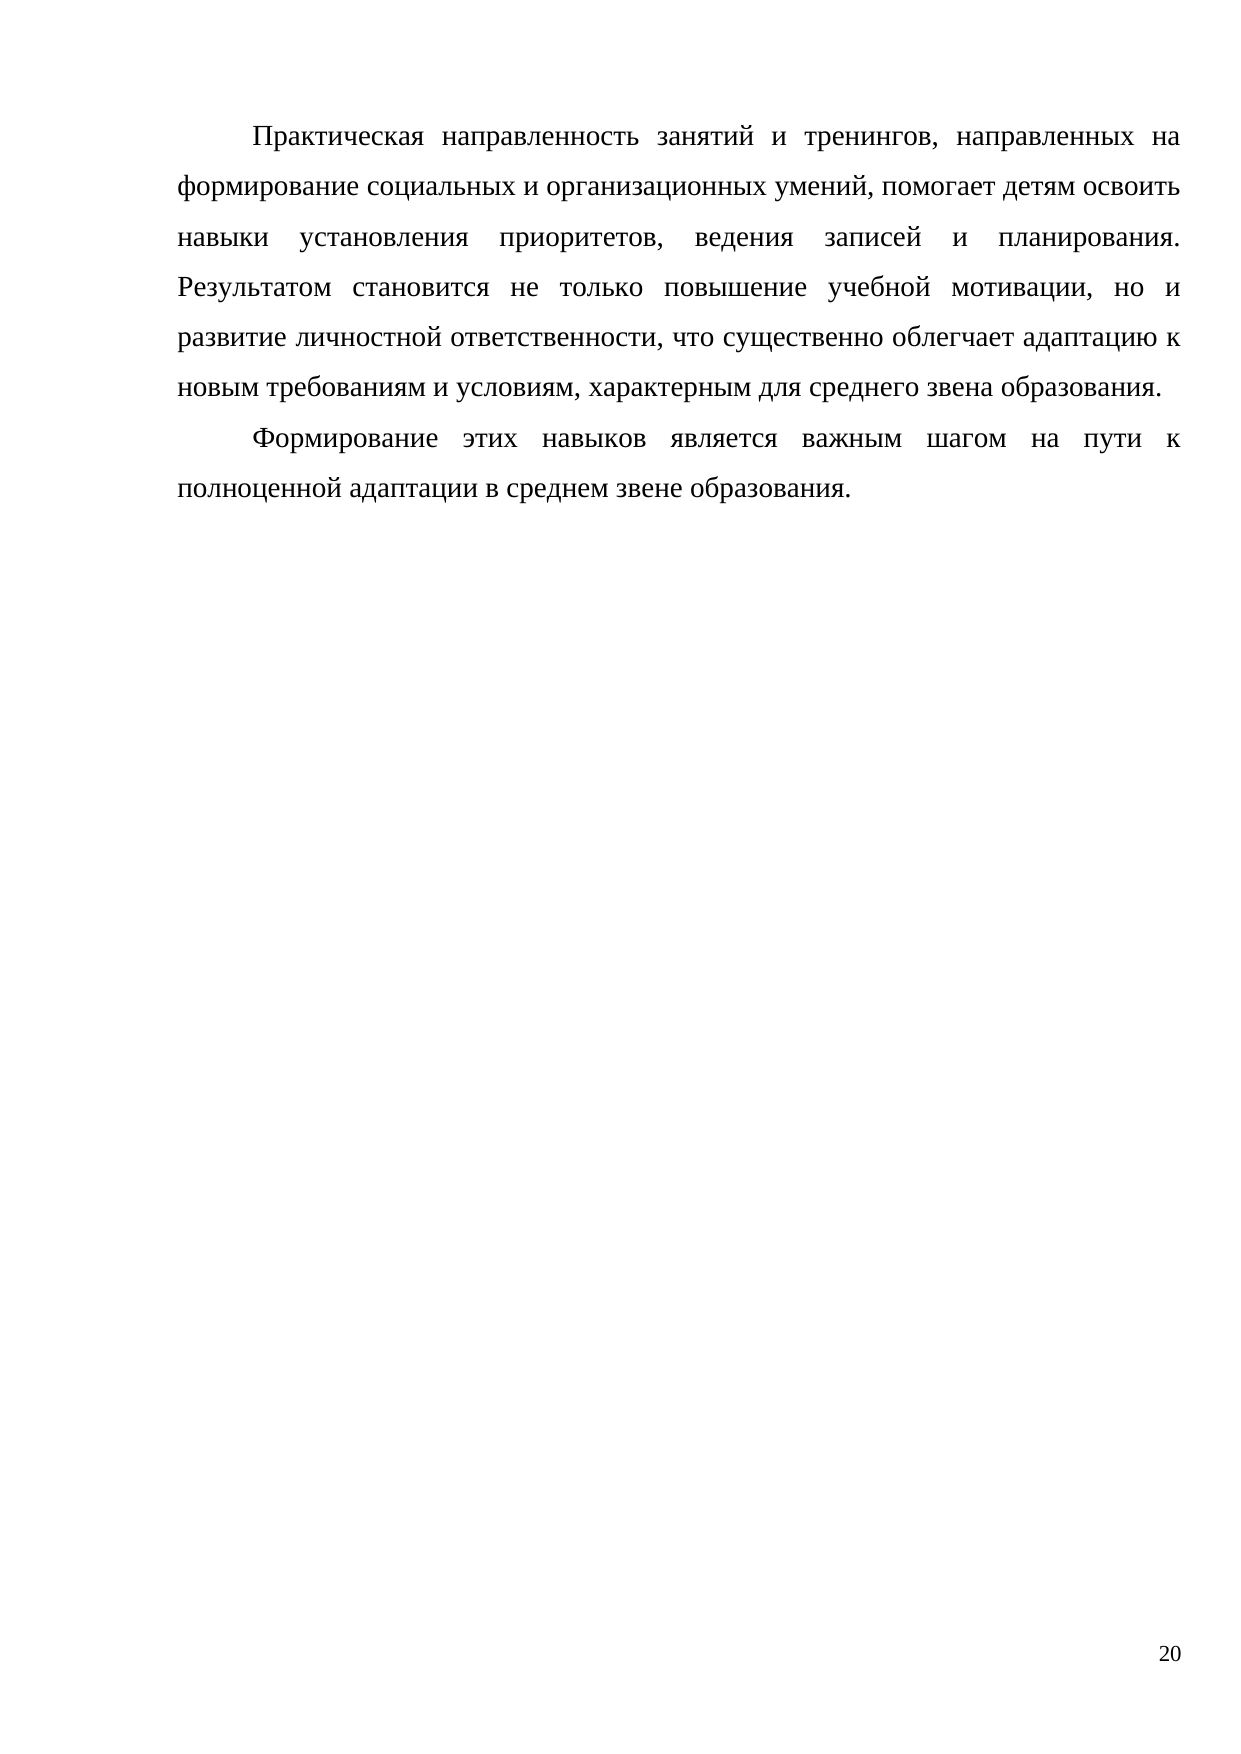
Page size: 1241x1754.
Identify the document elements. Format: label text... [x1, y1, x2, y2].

text Практическая направленность занятий и тренингов, направленных на формирование социальных и организационных умений, помогает детям освоить навыки установления приоритетов, ведения записей и планирования. Результатом становится не только повышение учебной мотивации, но и развитие личностной ответственности, что существенно облегчает адаптацию к новым требованиям и условиям, характерным для среднего звена образования. [177, 118, 1181, 403]
text Формирование этих навыков является важным шагом на пути к полноценной адаптации в среднем звене образования. [177, 420, 1181, 504]
